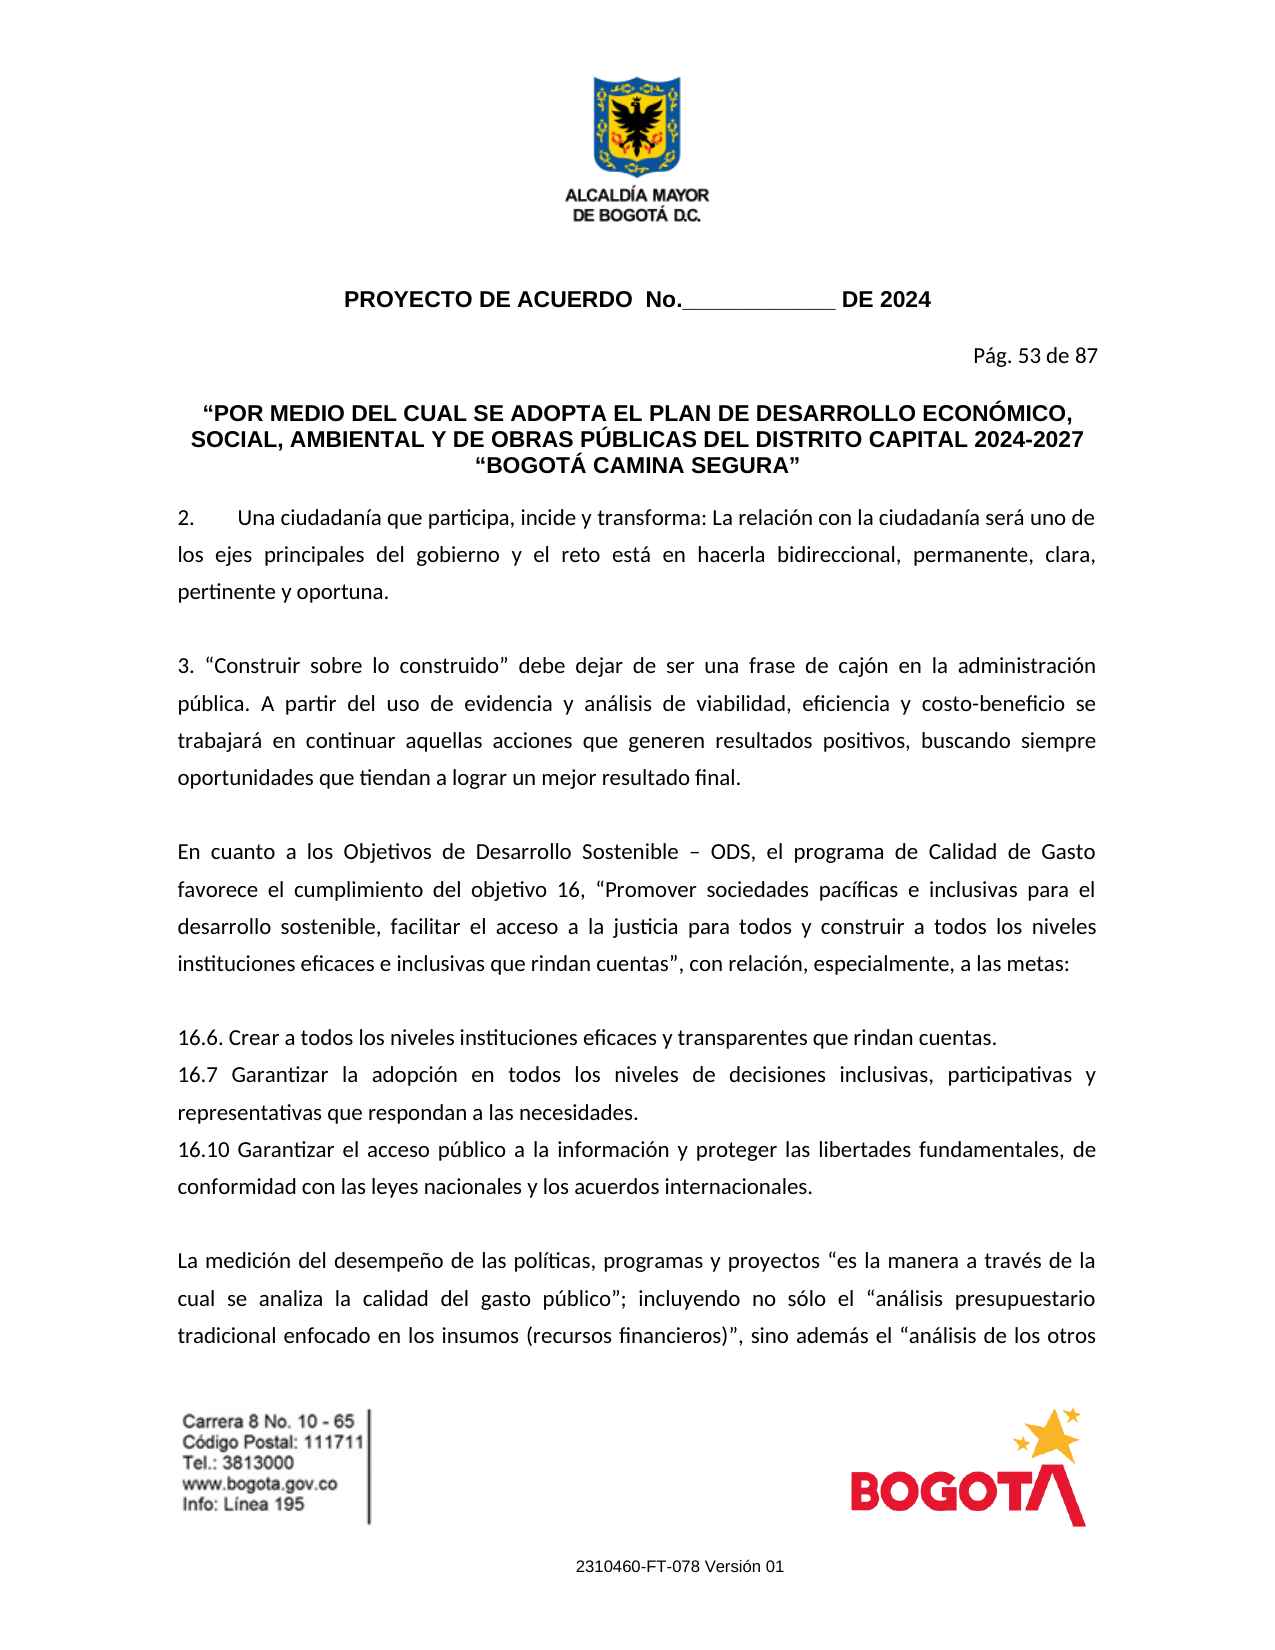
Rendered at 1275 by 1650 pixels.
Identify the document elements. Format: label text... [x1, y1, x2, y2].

text 16.10 Garantizar el acceso público a la información y proteger las libertades fundamentales, de conformidad con las leyes nacionales y los acuerdos internacionales. [177, 1135, 1098, 1200]
text En cuanto a los Objetivos de Desarrollo Sostenible – ODS, el programa de Calidad de Gasto favorece el cumplimiento del objetivo 16, “Promover sociedades pacíficas e inclusivas para el desarrollo sostenible, facilitar el acceso a la justicia para todos y construir a todos los niveles instituciones eficaces e inclusivas que rindan cuentas”, con relación, especialmente, a las metas: [177, 837, 1098, 977]
picture [555, 65, 720, 234]
picture [833, 1403, 1117, 1546]
text 16.7 Garantizar la adopción en todos los niveles de decisiones inclusivas, participativas y representativas que respondan a las necesidades. [177, 1061, 1098, 1126]
text La medición del desempeño de las políticas, programas y proyectos “es la manera a través de la cual se analiza la calidad del gasto público”; incluyendo no sólo el “análisis presupuestario tradicional enfocado en los insumos (recursos financieros)”, sino además el “análisis de los otros eslabones de la cadena de resultados: procesos, productos, efectos e impactos”. Se ubica de presente, así, “el énfasis en el desempeño refleja el estrecho vínculo existente entre la asignación de recursos y los resultados que se desea conseguir con ellos”. Así pues, “la medición del desempeño es la base de información para la gestión pública” y “el factor clave para gestionar aspectos tan diversos como los procesos de planificación estratégica, el vínculo entre el plan y la programación presupuestaria, la inversión pública, los contratos públicos, el control externo y la rendición de cuentas”. [177, 1247, 1098, 1349]
text 2. Una ciudadanía que participa, incide y transforma: La relación con la ciudadanía será uno de los ejes principales del gobierno y el reto está en hacerla bidireccional, permanente, clara, pertinente y oportuna. [177, 503, 1098, 605]
text 16.6. Crear a todos los niveles instituciones eficaces y transparentes que rindan cuentas. [177, 1023, 1098, 1051]
picture [177, 1403, 378, 1538]
text 3. “Construir sobre lo construido” debe dejar de ser una frase de cajón en la administración pública. A partir del uso de evidencia y análisis de viabilidad, eficiencia y costo-beneficio se trabajará en continuar aquellas acciones que generen resultados positivos, buscando siempre oportunidades que tiendan a lograr un mejor resultado final. [177, 652, 1098, 791]
